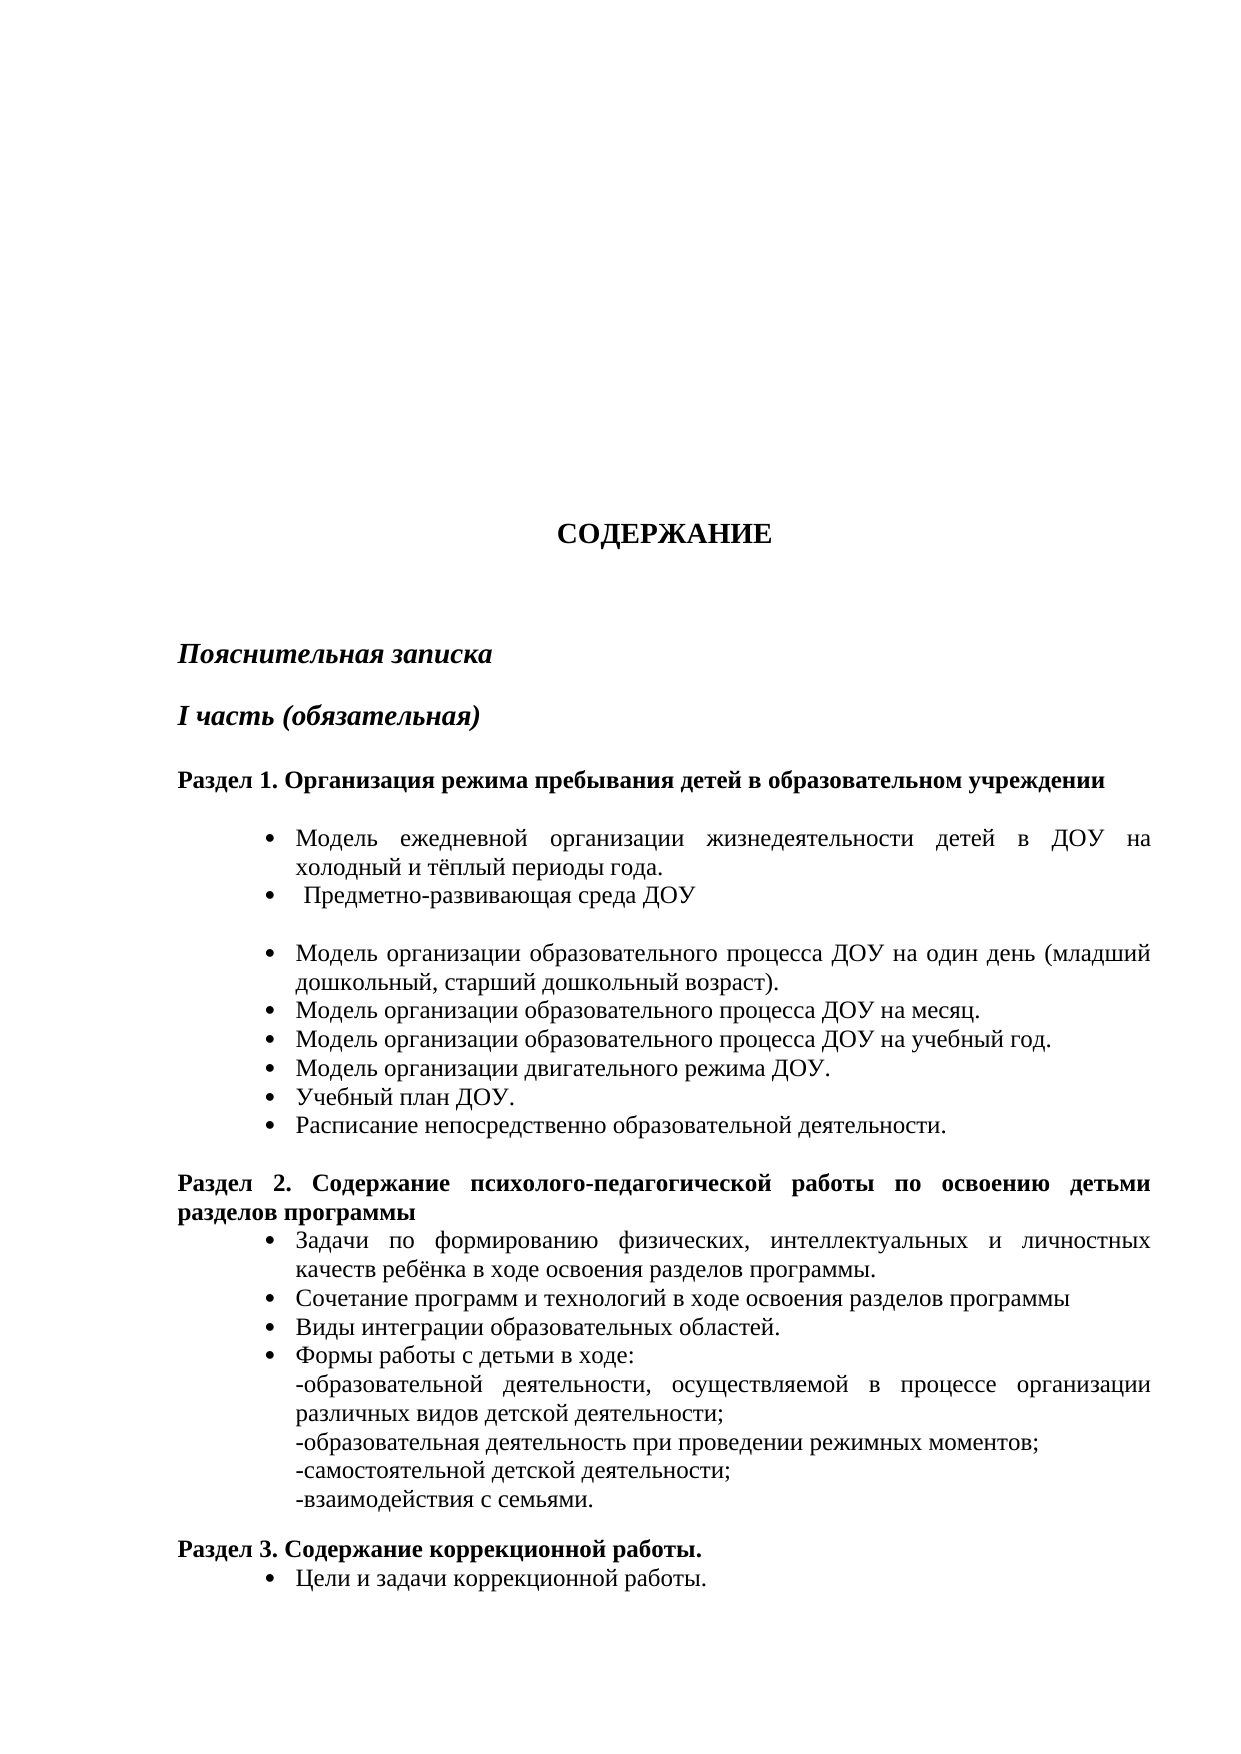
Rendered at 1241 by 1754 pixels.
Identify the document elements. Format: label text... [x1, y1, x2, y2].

list Цели и задачи коррекционной работы. [266, 1563, 1152, 1592]
list Учебный план ДОУ. [266, 1082, 1152, 1110]
text Раздел 3. Содержание коррекционной работы. [177, 1534, 1152, 1563]
text Раздел 1. Организация режима пребывания детей в образовательном учреждении [177, 765, 1152, 794]
list Расписание непосредственно образовательной деятельности. [266, 1110, 1152, 1139]
list -образовательной деятельности, осуществляемой в процессе организации различных видов детской деятельности; [295, 1369, 1152, 1427]
list Модель организации образовательного процесса ДОУ на учебный год. [266, 1024, 1152, 1053]
text Раздел 2. Содержание психолого-педагогической работы по освоению детьми разделов программы [177, 1168, 1152, 1225]
text Пояснительная записка [177, 636, 1152, 669]
list Виды интеграции образовательных областей. [266, 1312, 1152, 1340]
list Предметно-развивающая среда ДОУ [266, 880, 1152, 909]
list Модель ежедневной организации жизнедеятельности детей в ДОУ на холодный и тёплый периоды года. [266, 823, 1152, 880]
list -самостоятельной детской деятельности; [295, 1455, 1152, 1484]
text I часть (обязательная) [177, 698, 1152, 732]
list Модель организации образовательного процесса ДОУ на один день (младший дошкольный, старший дошкольный возраст). [266, 938, 1152, 995]
list Сочетание программ и технологий в ходе освоения разделов программы [266, 1283, 1152, 1312]
text СОДЕРЖАНИЕ [177, 516, 1152, 550]
list Задачи по формированию физических, интеллектуальных и личностных качеств ребёнка в ходе освоения разделов программы. [266, 1225, 1152, 1283]
list Модель организации двигательного режима ДОУ. [266, 1053, 1152, 1082]
list -взаимодействия с семьями. [295, 1484, 1152, 1513]
list Формы работы с детьми в ходе: [266, 1340, 1152, 1369]
list Модель организации образовательного процесса ДОУ на месяц. [266, 995, 1152, 1024]
list -образовательная деятельность при проведении режимных моментов; [295, 1427, 1152, 1455]
